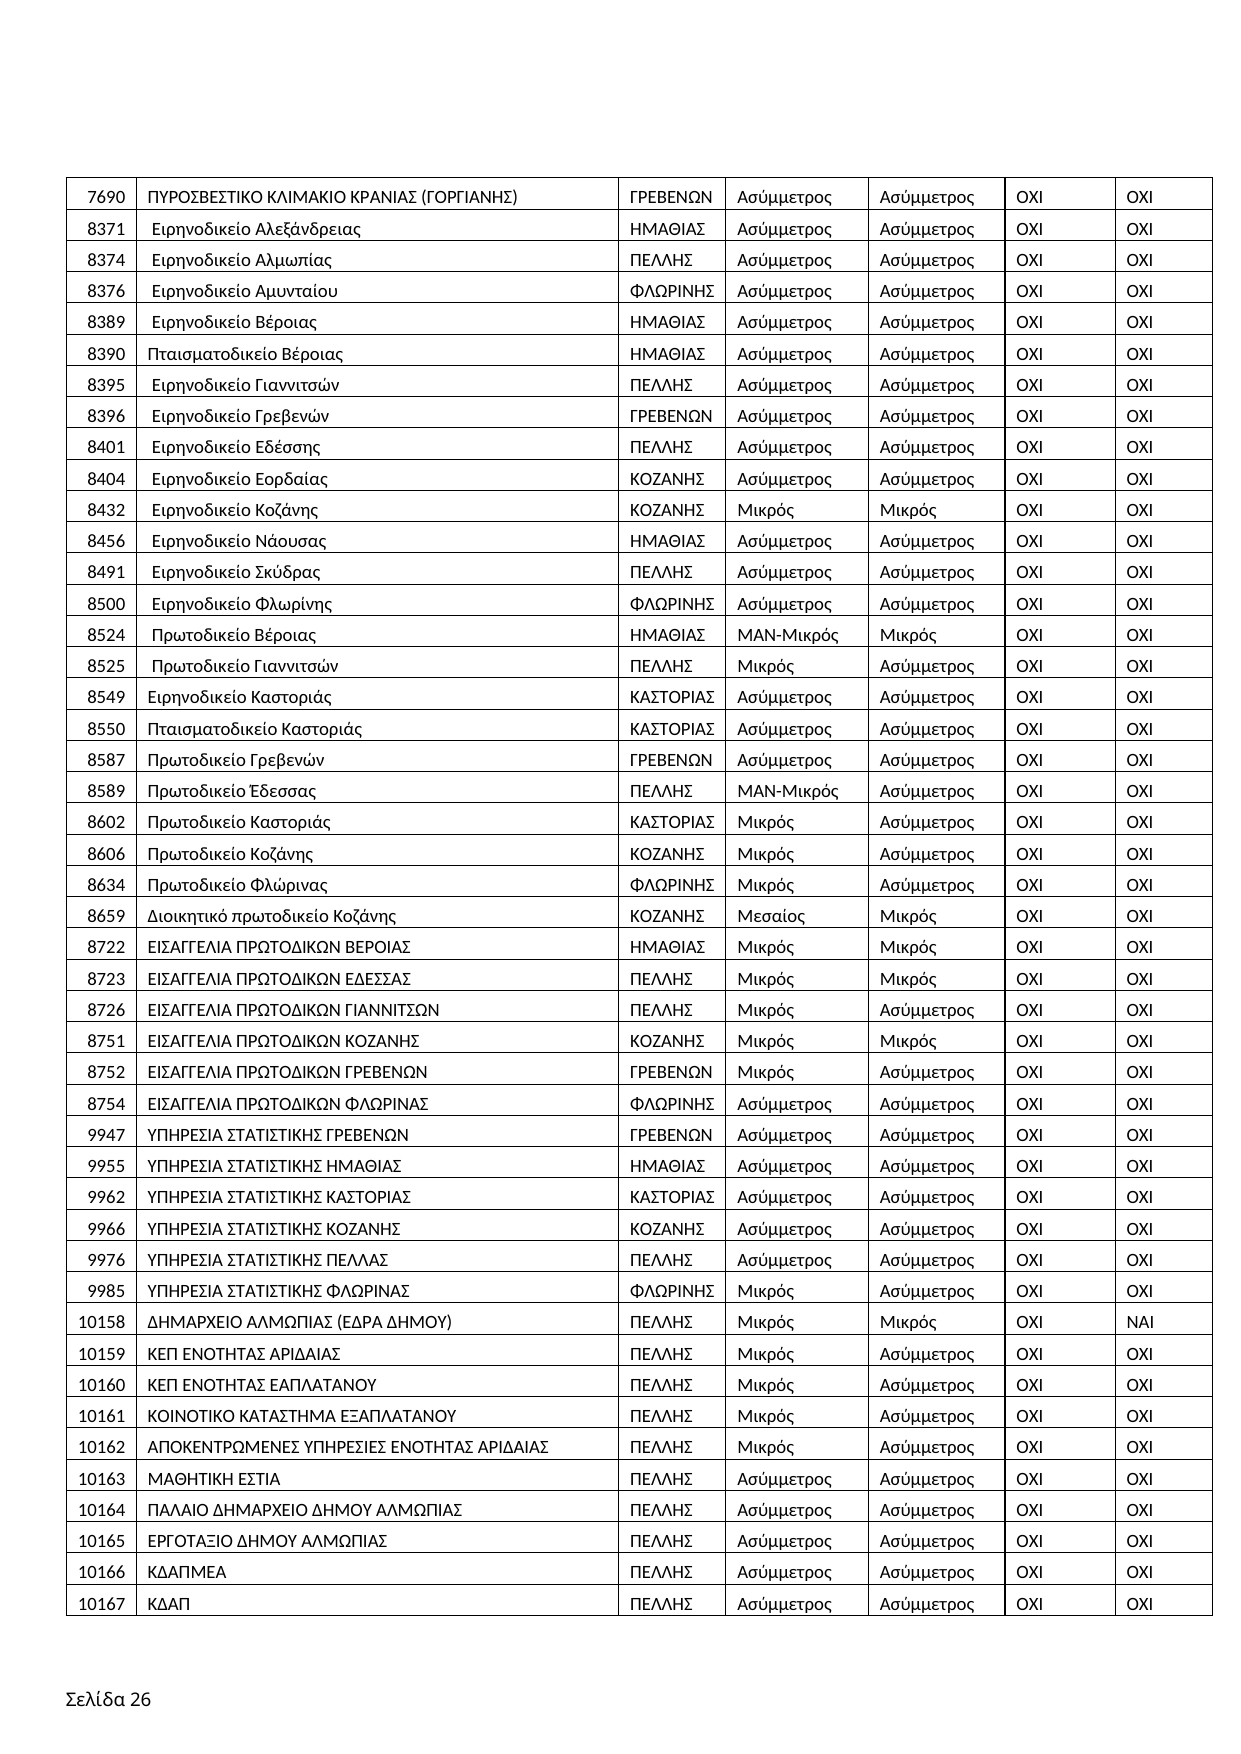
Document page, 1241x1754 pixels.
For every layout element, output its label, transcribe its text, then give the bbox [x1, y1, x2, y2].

table_cell Ασύμμετρος [726, 335, 868, 365]
table_cell ΠΕΛΛΗΣ [619, 991, 725, 1021]
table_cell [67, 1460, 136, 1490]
table_cell Ασύμμετρος [726, 210, 868, 240]
table_cell Ασύμμετρος [869, 397, 1004, 427]
table_cell Ειρηνοδικείο Εορδαίας [137, 460, 618, 490]
table_cell Μικρός [726, 1303, 868, 1333]
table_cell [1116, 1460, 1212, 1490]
table_cell 8371 [67, 210, 136, 240]
table_cell 8491 [67, 553, 136, 583]
table_cell 8587 [67, 741, 136, 771]
table_cell Ασύμμετρος [869, 991, 1004, 1021]
table_cell OXI [1006, 460, 1115, 490]
table_cell OXI [1006, 1022, 1115, 1052]
table_cell ΗΜΑΘΙΑΣ [619, 303, 725, 333]
table_cell OXI [1116, 522, 1212, 552]
table_cell 10160 [67, 1366, 136, 1396]
table_cell ΕΙΣΑΓΓΕΛΙΑ ΠΡΩΤΟΔΙΚΩΝ ΦΛΩΡΙΝΑΣ [137, 1085, 618, 1115]
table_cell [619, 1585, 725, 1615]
table_cell OXI [1006, 1397, 1115, 1427]
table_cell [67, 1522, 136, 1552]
table_cell 10158 [67, 1303, 136, 1333]
table_cell Ασύμμετρος [869, 741, 1004, 771]
table_cell ΥΠΗΡΕΣΙΑ ΣΤΑΤΙΣΤΙΚΗΣ ΦΛΩΡΙΝΑΣ [137, 1272, 618, 1302]
table_cell OXI [1006, 1366, 1115, 1396]
table_cell Ασύμμετρος [869, 272, 1004, 302]
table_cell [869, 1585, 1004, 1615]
table_cell 8751 [67, 1022, 136, 1052]
table_cell 8524 [67, 616, 136, 646]
table_cell OXI [1006, 678, 1115, 708]
table_cell ΗΜΑΘΙΑΣ [619, 522, 725, 552]
table_cell ΦΛΩΡΙΝΗΣ [619, 1272, 725, 1302]
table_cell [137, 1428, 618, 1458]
table_cell Μικρός [726, 1366, 868, 1396]
table_cell Ασύμμετρος [726, 303, 868, 333]
table_cell Ασύμμετρος [726, 1116, 868, 1146]
table_cell OXI [1116, 835, 1212, 865]
table_cell 10161 [67, 1397, 136, 1427]
table_cell Μικρός [726, 835, 868, 865]
table_cell Μικρός [726, 491, 868, 521]
table_cell ΚΑΣΤΟΡΙΑΣ [619, 1178, 725, 1208]
table_cell Ασύμμετρος [869, 553, 1004, 583]
table_cell 7690 [67, 178, 136, 208]
table_cell Ασύμμετρος [869, 366, 1004, 396]
table_cell ΜΑΝ-Μικρός [726, 616, 868, 646]
table_cell Ασύμμετρος [869, 460, 1004, 490]
table_cell OXI [1116, 741, 1212, 771]
table_cell Διοικητικό πρωτοδικείο Κοζάνης [137, 897, 618, 927]
table_cell Ασύμμετρος [726, 241, 868, 271]
table_cell Ασύμμετρος [869, 522, 1004, 552]
table_cell Ειρηνοδικείο Καστοριάς [137, 678, 618, 708]
table_cell ΥΠΗΡΕΣΙΑ ΣΤΑΤΙΣΤΙΚΗΣ ΚΟΖΑΝΗΣ [137, 1210, 618, 1240]
table_cell 8456 [67, 522, 136, 552]
table_cell 8634 [67, 866, 136, 896]
table_cell ΦΛΩΡΙΝΗΣ [619, 272, 725, 302]
table_cell Πρωτοδικείο Γρεβενών [137, 741, 618, 771]
table_cell ΕΙΣΑΓΓΕΛΙΑ ΠΡΩΤΟΔΙΚΩΝ ΕΔΕΣΣΑΣ [137, 960, 618, 990]
table_cell Ασύμμετρος [869, 585, 1004, 615]
table_cell ΦΛΩΡΙΝΗΣ [619, 866, 725, 896]
table_cell ΕΙΣΑΓΓΕΛΙΑ ΠΡΩΤΟΔΙΚΩΝ ΒΕΡΟΙΑΣ [137, 928, 618, 958]
table_cell ΚΕΠ ΕΝΟΤΗΤΑΣ ΑΡΙΔΑΙΑΣ [137, 1335, 618, 1365]
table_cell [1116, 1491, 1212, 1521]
table_cell Ειρηνοδικείο Γιαννιτσών [137, 366, 618, 396]
table_cell OXI [1116, 897, 1212, 927]
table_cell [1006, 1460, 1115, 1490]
table_cell OXI [1116, 303, 1212, 333]
table_cell ΗΜΑΘΙΑΣ [619, 928, 725, 958]
table_cell ΠΕΛΛΗΣ [619, 366, 725, 396]
table_cell Ειρηνοδικείο Εδέσσης [137, 428, 618, 458]
table_cell Ειρηνοδικείο Βέροιας [137, 303, 618, 333]
table_cell OXI [1116, 1178, 1212, 1208]
table_cell Πρωτοδικείο Γιαννιτσών [137, 647, 618, 677]
table_cell ΠΕΛΛΗΣ [619, 1303, 725, 1333]
table_cell Μικρός [869, 1022, 1004, 1052]
table_cell OXI [1006, 553, 1115, 583]
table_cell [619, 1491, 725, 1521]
table_cell OXI [1006, 772, 1115, 802]
table_cell ΚΕΠ ΕΝΟΤΗΤΑΣ ΕΑΠΛΑΤΑΝΟΥ [137, 1366, 618, 1396]
table_cell Ειρηνοδικείο Φλωρίνης [137, 585, 618, 615]
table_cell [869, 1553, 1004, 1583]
table_cell Μικρός [726, 1397, 868, 1427]
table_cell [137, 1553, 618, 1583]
table_cell Ασύμμετρος [869, 647, 1004, 677]
table_cell Μικρός [869, 928, 1004, 958]
table_cell ΠΕΛΛΗΣ [619, 428, 725, 458]
table_cell ΓΡΕΒΕΝΩΝ [619, 741, 725, 771]
table_cell OXI [1116, 991, 1212, 1021]
table_cell Ειρηνοδικείο Γρεβενών [137, 397, 618, 427]
table_cell ΜΑΝ-Μικρός [726, 772, 868, 802]
table_cell 8754 [67, 1085, 136, 1115]
table_cell Ειρηνοδικείο Αμυνταίου [137, 272, 618, 302]
table_cell Ασύμμετρος [869, 1272, 1004, 1302]
table_cell Ασύμμετρος [726, 585, 868, 615]
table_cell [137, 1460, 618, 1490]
table_cell OXI [1116, 428, 1212, 458]
table_cell OXI [1116, 772, 1212, 802]
table_cell ΕΙΣΑΓΓΕΛΙΑ ΠΡΩΤΟΔΙΚΩΝ ΓΡΕΒΕΝΩΝ [137, 1053, 618, 1083]
table_cell Ασύμμετρος [869, 428, 1004, 458]
table_cell Ασύμμετρος [726, 178, 868, 208]
table_cell ΗΜΑΘΙΑΣ [619, 335, 725, 365]
table_cell 8376 [67, 272, 136, 302]
table_cell Ασύμμετρος [869, 1366, 1004, 1396]
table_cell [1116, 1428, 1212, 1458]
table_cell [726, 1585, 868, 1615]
table_cell OXI [1006, 428, 1115, 458]
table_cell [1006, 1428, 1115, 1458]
table_cell Μικρός [726, 928, 868, 958]
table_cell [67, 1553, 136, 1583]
table_cell 8550 [67, 710, 136, 740]
table_cell Ασύμμετρος [869, 335, 1004, 365]
table_cell OXI [1116, 366, 1212, 396]
table_cell OXI [1116, 1241, 1212, 1271]
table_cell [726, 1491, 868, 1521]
table_cell 8401 [67, 428, 136, 458]
table_cell 8726 [67, 991, 136, 1021]
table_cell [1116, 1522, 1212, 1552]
table_cell Μικρός [726, 866, 868, 896]
table_cell OXI [1116, 678, 1212, 708]
table_cell OXI [1006, 241, 1115, 271]
table_cell ΥΠΗΡΕΣΙΑ ΣΤΑΤΙΣΤΙΚΗΣ ΗΜΑΘΙΑΣ [137, 1147, 618, 1177]
table_cell ΓΡΕΒΕΝΩΝ [619, 397, 725, 427]
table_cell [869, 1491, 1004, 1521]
table_cell Ασύμμετρος [869, 1085, 1004, 1115]
table_cell ΦΛΩΡΙΝΗΣ [619, 1085, 725, 1115]
table_cell Ειρηνοδικείο Αλμωπίας [137, 241, 618, 271]
table_cell Ασύμμετρος [869, 1241, 1004, 1271]
table_cell OXI [1116, 1272, 1212, 1302]
table_cell 8722 [67, 928, 136, 958]
table_cell OXI [1006, 897, 1115, 927]
table_cell Πρωτοδικείο Κοζάνης [137, 835, 618, 865]
table_cell OXI [1116, 397, 1212, 427]
table_cell OXI [1006, 741, 1115, 771]
table_cell OXI [1006, 1335, 1115, 1365]
table_cell 8659 [67, 897, 136, 927]
table_cell ΠΕΛΛΗΣ [619, 553, 725, 583]
table_cell OXI [1116, 272, 1212, 302]
table_cell Ασύμμετρος [726, 553, 868, 583]
table_cell OXI [1116, 803, 1212, 833]
table_cell 8390 [67, 335, 136, 365]
table_cell ΚΟΖΑΝΗΣ [619, 1210, 725, 1240]
table_cell Μικρός [726, 1272, 868, 1302]
table_cell OXI [1116, 178, 1212, 208]
table_cell 8549 [67, 678, 136, 708]
table_cell OXI [1006, 178, 1115, 208]
table_cell OXI [1006, 616, 1115, 646]
table_cell ΚΟΖΑΝΗΣ [619, 491, 725, 521]
table_cell OXI [1006, 1272, 1115, 1302]
table_cell OXI [1116, 1085, 1212, 1115]
table_cell Ασύμμετρος [869, 1397, 1004, 1427]
table_cell OXI [1116, 1053, 1212, 1083]
table_cell OXI [1116, 1210, 1212, 1240]
table_cell Μεσαίος [726, 897, 868, 927]
table_cell ΔΗΜΑΡΧΕΙΟ ΑΛΜΩΠΙΑΣ (ΕΔΡΑ ΔΗΜΟΥ) [137, 1303, 618, 1333]
table_cell Πρωτοδικείο Έδεσσας [137, 772, 618, 802]
table_cell Μικρός [869, 897, 1004, 927]
table_cell 8752 [67, 1053, 136, 1083]
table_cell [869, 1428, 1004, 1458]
table_cell ΚΑΣΤΟΡΙΑΣ [619, 678, 725, 708]
table_cell 8500 [67, 585, 136, 615]
table_cell OXI [1116, 1366, 1212, 1396]
table_cell OXI [1006, 1210, 1115, 1240]
table_cell Ασύμμετρος [869, 772, 1004, 802]
table_cell Ασύμμετρος [726, 741, 868, 771]
table_cell 8395 [67, 366, 136, 396]
table_cell Ασύμμετρος [869, 1210, 1004, 1240]
table_cell ΗΜΑΘΙΑΣ [619, 210, 725, 240]
table_cell 8606 [67, 835, 136, 865]
table_cell OXI [1006, 835, 1115, 865]
table_cell ΓΡΕΒΕΝΩΝ [619, 1053, 725, 1083]
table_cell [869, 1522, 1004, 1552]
table_cell 10162 [67, 1428, 136, 1458]
table_cell Πταισματοδικείο Καστοριάς [137, 710, 618, 740]
table_cell ΠΥΡΟΣΒΕΣΤΙΚΟ ΚΛΙΜΑΚΙΟ ΚΡΑΝΙΑΣ (ΓΟΡΓΙΑΝΗΣ) [137, 178, 618, 208]
table_cell 9962 [67, 1178, 136, 1208]
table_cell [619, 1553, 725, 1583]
table_cell Ασύμμετρος [726, 678, 868, 708]
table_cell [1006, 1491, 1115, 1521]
table_cell Ασύμμετρος [726, 272, 868, 302]
table_cell OXI [1006, 397, 1115, 427]
table_cell ΚΑΣΤΟΡΙΑΣ [619, 803, 725, 833]
table_cell ΕΙΣΑΓΓΕΛΙΑ ΠΡΩΤΟΔΙΚΩΝ ΚΟΖΑΝΗΣ [137, 1022, 618, 1052]
table_cell Μικρός [869, 491, 1004, 521]
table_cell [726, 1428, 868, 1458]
table_cell 8396 [67, 397, 136, 427]
table_cell 8404 [67, 460, 136, 490]
table_cell ΕΙΣΑΓΓΕΛΙΑ ΠΡΩΤΟΔΙΚΩΝ ΓΙΑΝΝΙΤΣΩΝ [137, 991, 618, 1021]
table_cell Ασύμμετρος [869, 803, 1004, 833]
table_cell 9985 [67, 1272, 136, 1302]
table_cell OXI [1116, 647, 1212, 677]
table_cell ΠΕΛΛΗΣ [619, 1397, 725, 1427]
table_cell Μικρός [726, 1053, 868, 1083]
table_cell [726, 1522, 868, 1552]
table_cell Ασύμμετρος [869, 1147, 1004, 1177]
table_cell OXI [1006, 1178, 1115, 1208]
table_cell OXI [1116, 491, 1212, 521]
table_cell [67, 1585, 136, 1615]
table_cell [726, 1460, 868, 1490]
table_cell Ασύμμετρος [869, 178, 1004, 208]
table_cell Ασύμμετρος [869, 303, 1004, 333]
table_cell OXI [1006, 803, 1115, 833]
table_cell OXI [1006, 491, 1115, 521]
table_cell ΠΕΛΛΗΣ [619, 772, 725, 802]
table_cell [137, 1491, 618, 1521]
table_cell OXI [1116, 1147, 1212, 1177]
table_cell Ασύμμετρος [869, 1178, 1004, 1208]
table_cell Ασύμμετρος [869, 678, 1004, 708]
table_cell ΥΠΗΡΕΣΙΑ ΣΤΑΤΙΣΤΙΚΗΣ ΠΕΛΛΑΣ [137, 1241, 618, 1271]
table_cell OXI [1116, 1335, 1212, 1365]
table_cell Μικρός [869, 616, 1004, 646]
table_cell Ασύμμετρος [726, 1085, 868, 1115]
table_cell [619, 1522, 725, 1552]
table_cell OXI [1116, 928, 1212, 958]
table_cell ΚΟΖΑΝΗΣ [619, 897, 725, 927]
table_cell Ασύμμετρος [726, 522, 868, 552]
table_cell OXI [1006, 866, 1115, 896]
table_cell 9947 [67, 1116, 136, 1146]
table_cell OXI [1116, 553, 1212, 583]
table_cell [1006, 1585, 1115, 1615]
table_cell Μικρός [726, 960, 868, 990]
table_cell 8374 [67, 241, 136, 271]
table_cell 8602 [67, 803, 136, 833]
table_cell Ασύμμετρος [726, 710, 868, 740]
table_cell Ασύμμετρος [869, 241, 1004, 271]
table_cell ΚΟΖΑΝΗΣ [619, 835, 725, 865]
table_cell OXI [1116, 1022, 1212, 1052]
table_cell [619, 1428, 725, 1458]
table_cell OXI [1116, 585, 1212, 615]
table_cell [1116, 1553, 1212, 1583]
table_cell Ασύμμετρος [726, 1210, 868, 1240]
table_cell Ασύμμετρος [726, 397, 868, 427]
table_cell NAI [1116, 1303, 1212, 1333]
table_cell OXI [1116, 460, 1212, 490]
table_cell OXI [1006, 1116, 1115, 1146]
table_cell Ειρηνοδικείο Σκύδρας [137, 553, 618, 583]
table_cell OXI [1116, 866, 1212, 896]
table_cell OXI [1006, 960, 1115, 990]
table_cell Ασύμμετρος [726, 428, 868, 458]
table_cell ΓΡΕΒΕΝΩΝ [619, 1116, 725, 1146]
table_cell ΚΟΙΝΟΤΙΚΟ ΚΑΤΑΣΤΗΜΑ ΕΞΑΠΛΑΤΑΝΟΥ [137, 1397, 618, 1427]
table_cell OXI [1006, 366, 1115, 396]
table_cell ΠΕΛΛΗΣ [619, 1366, 725, 1396]
table_cell ΠΕΛΛΗΣ [619, 1335, 725, 1365]
table_cell Ασύμμετρος [726, 1241, 868, 1271]
table_cell OXI [1116, 335, 1212, 365]
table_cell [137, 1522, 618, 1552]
table_cell 8589 [67, 772, 136, 802]
table_cell Ειρηνοδικείο Αλεξάνδρειας [137, 210, 618, 240]
table_cell 8723 [67, 960, 136, 990]
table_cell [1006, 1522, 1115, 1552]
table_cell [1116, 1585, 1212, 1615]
table_cell ΠΕΛΛΗΣ [619, 960, 725, 990]
table_cell OXI [1006, 585, 1115, 615]
table_cell OXI [1006, 1053, 1115, 1083]
table_cell Μικρός [869, 1303, 1004, 1333]
table_cell ΚΟΖΑΝΗΣ [619, 1022, 725, 1052]
table_cell ΗΜΑΘΙΑΣ [619, 616, 725, 646]
table_cell OXI [1006, 647, 1115, 677]
table_cell 10159 [67, 1335, 136, 1365]
table_cell OXI [1006, 522, 1115, 552]
table_cell OXI [1116, 1397, 1212, 1427]
table_cell OXI [1006, 1241, 1115, 1271]
table_cell OXI [1116, 241, 1212, 271]
table_cell Πταισματοδικείο Βέροιας [137, 335, 618, 365]
table_cell 9955 [67, 1147, 136, 1177]
table_cell Μικρός [726, 1022, 868, 1052]
table_cell 9966 [67, 1210, 136, 1240]
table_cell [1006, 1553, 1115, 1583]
table_cell Ειρηνοδικείο Νάουσας [137, 522, 618, 552]
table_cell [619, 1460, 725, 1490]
table_cell OXI [1006, 272, 1115, 302]
table_cell OXI [1116, 960, 1212, 990]
table_cell ΚΑΣΤΟΡΙΑΣ [619, 710, 725, 740]
table_cell OXI [1116, 710, 1212, 740]
table_cell Ασύμμετρος [869, 1053, 1004, 1083]
table_cell ΥΠΗΡΕΣΙΑ ΣΤΑΤΙΣΤΙΚΗΣ ΚΑΣΤΟΡΙΑΣ [137, 1178, 618, 1208]
table_cell OXI [1116, 616, 1212, 646]
table_cell ΠΕΛΛΗΣ [619, 1241, 725, 1271]
table_cell OXI [1116, 1116, 1212, 1146]
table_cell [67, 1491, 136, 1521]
table_cell Ασύμμετρος [869, 866, 1004, 896]
table_cell Ασύμμετρος [869, 710, 1004, 740]
table_cell OXI [1006, 991, 1115, 1021]
table_cell ΦΛΩΡΙΝΗΣ [619, 585, 725, 615]
table_cell Ασύμμετρος [726, 460, 868, 490]
table_cell Μικρός [726, 647, 868, 677]
table_cell 8432 [67, 491, 136, 521]
table_cell Πρωτοδικείο Φλώρινας [137, 866, 618, 896]
table_cell 8525 [67, 647, 136, 677]
table_cell OXI [1006, 335, 1115, 365]
table_cell OXI [1006, 928, 1115, 958]
table_cell ΥΠΗΡΕΣΙΑ ΣΤΑΤΙΣΤΙΚΗΣ ΓΡΕΒΕΝΩΝ [137, 1116, 618, 1146]
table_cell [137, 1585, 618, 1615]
table_cell Ασύμμετρος [726, 1178, 868, 1208]
table_cell Ειρηνοδικείο Κοζάνης [137, 491, 618, 521]
table_cell Μικρός [726, 991, 868, 1021]
table_cell OXI [1006, 1303, 1115, 1333]
table_cell Ασύμμετρος [869, 210, 1004, 240]
table_cell ΗΜΑΘΙΑΣ [619, 1147, 725, 1177]
table_cell Μικρός [869, 960, 1004, 990]
table_cell Ασύμμετρος [869, 835, 1004, 865]
table_cell OXI [1006, 1147, 1115, 1177]
table_cell Ασύμμετρος [869, 1335, 1004, 1365]
table_cell Μικρός [726, 1335, 868, 1365]
table_cell Μικρός [726, 803, 868, 833]
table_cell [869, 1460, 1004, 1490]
table_cell Ασύμμετρος [726, 1147, 868, 1177]
table_cell ΠΕΛΛΗΣ [619, 647, 725, 677]
table_cell OXI [1006, 303, 1115, 333]
table_cell OXI [1116, 210, 1212, 240]
table_cell Πρωτοδικείο Καστοριάς [137, 803, 618, 833]
table_cell 9976 [67, 1241, 136, 1271]
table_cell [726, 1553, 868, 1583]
table_cell OXI [1006, 710, 1115, 740]
table_cell ΠΕΛΛΗΣ [619, 241, 725, 271]
table_cell OXI [1006, 1085, 1115, 1115]
table_cell OXI [1006, 210, 1115, 240]
table_cell Ασύμμετρος [869, 1116, 1004, 1146]
table_cell ΓΡΕΒΕΝΩΝ [619, 178, 725, 208]
table_cell Πρωτοδικείο Βέροιας [137, 616, 618, 646]
table_cell ΚΟΖΑΝΗΣ [619, 460, 725, 490]
table_cell Ασύμμετρος [726, 366, 868, 396]
table_cell 8389 [67, 303, 136, 333]
